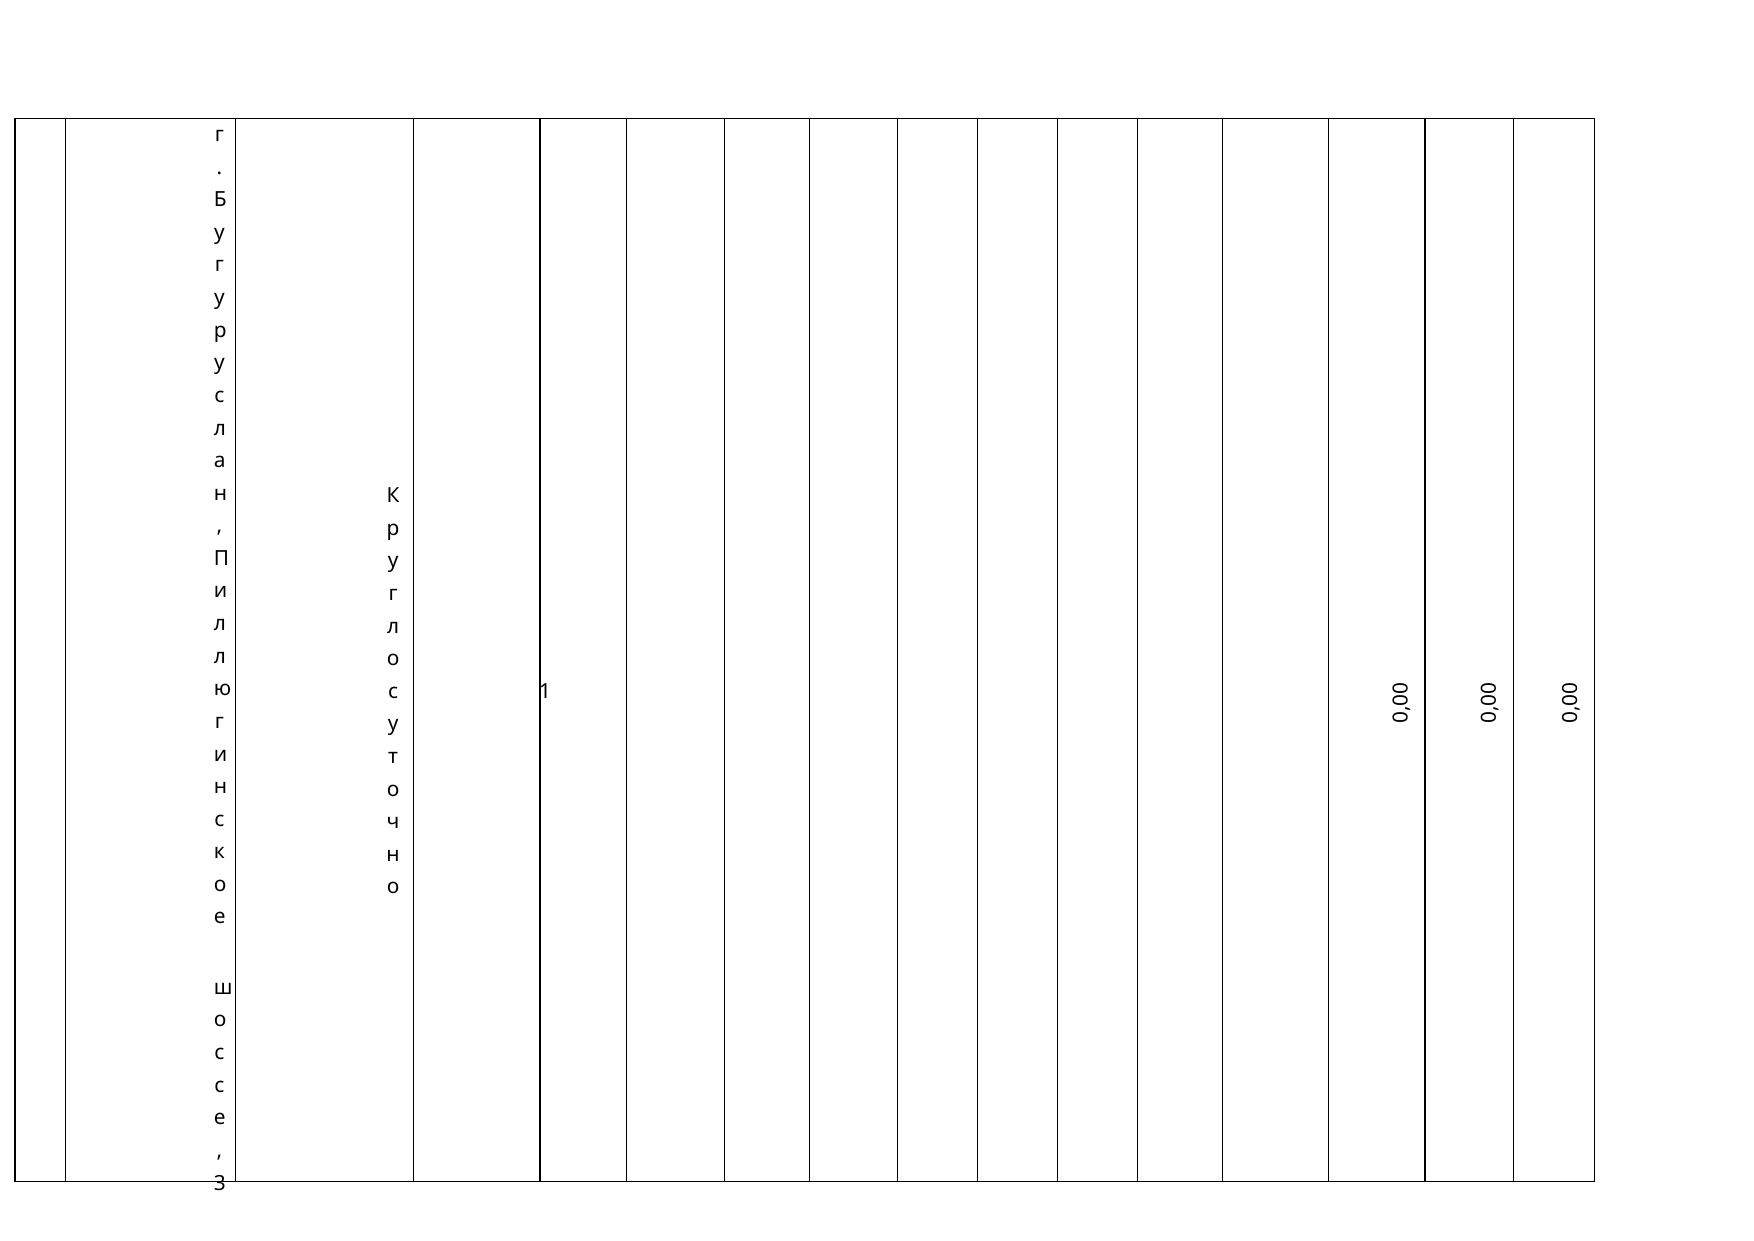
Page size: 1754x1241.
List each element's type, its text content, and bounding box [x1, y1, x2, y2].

table_cell [627, 119, 724, 1181]
table_cell [1223, 119, 1328, 1181]
table_cell [978, 119, 1057, 1181]
table_cell [1058, 119, 1137, 1181]
table_cell [1138, 119, 1222, 1181]
table_cell 1 [414, 119, 539, 1181]
table_cell Круглосуточно [236, 119, 413, 1181]
table_cell [725, 119, 809, 1181]
table_cell [541, 119, 626, 1181]
table_cell г. Бугуруслан, Пиллюгинское шоссе, 31. [66, 119, 235, 1181]
table_cell [810, 119, 897, 1181]
table_cell 0,00 [1514, 119, 1594, 1181]
table_cell 0,00 [1426, 119, 1513, 1181]
table_cell [898, 119, 977, 1181]
table_cell 8 [16, 119, 65, 1181]
table_cell 0,00 [1329, 119, 1424, 1181]
